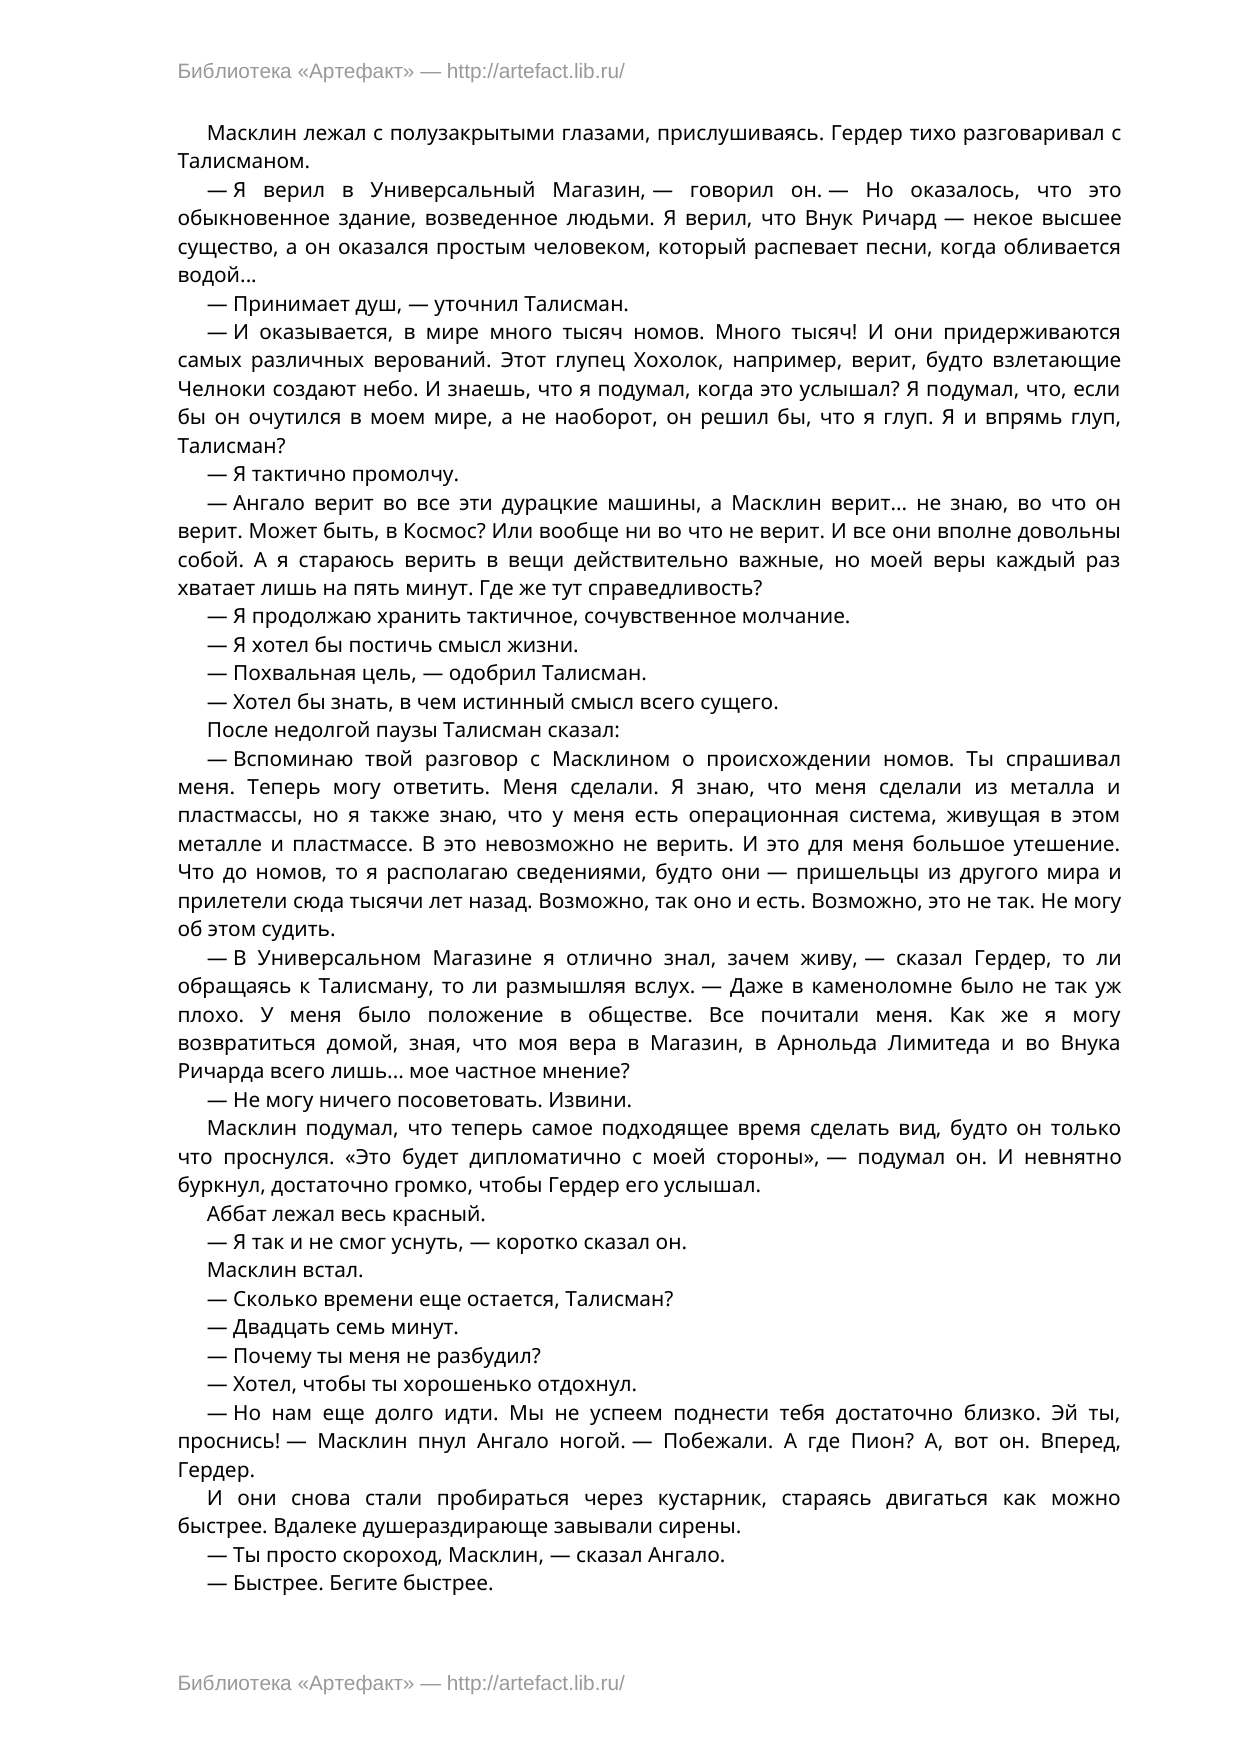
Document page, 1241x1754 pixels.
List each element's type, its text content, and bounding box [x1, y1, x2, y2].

text — Почему ты меня не разбудил? [177, 1341, 1122, 1369]
text — Ты просто скороход, Масклин, — сказал Ангало. [177, 1540, 1122, 1568]
text — Двадцать семь минут. [177, 1312, 1122, 1341]
text — Не могу ничего посоветовать. Извини. [177, 1085, 1122, 1113]
text — Быстрее. Бегите быстрее. [177, 1568, 1122, 1597]
text — Я продолжаю хранить тактичное, сочувственное молчание. [177, 602, 1122, 630]
text — Хотел бы знать, в чем истинный смысл всего сущего. [177, 687, 1122, 715]
text Масклин встал. [177, 1256, 1122, 1284]
text Масклин подумал, что теперь самое подходящее время сделать вид, будто он только что проснулся. «Это будет дипломатично с моей стороны», — подумал он. И невнятно буркнул, достаточно громко, чтобы Гердер его услышал. [177, 1113, 1122, 1199]
text — Ангало верит во все эти дурацкие машины, а Масклин верит... не знаю, во что он верит. Может быть, в Космос? Или вообще ни во что не верит. И все они вполне довольны собой. А я стараюсь верить в вещи действительно важные, но моей веры каждый раз хватает лишь на пять минут. Где же тут справедливость? [177, 488, 1122, 602]
text — В Универсальном Магазине я отлично знал, зачем живу, — сказал Гердер, то ли обращаясь к Талисману, то ли размышляя вслух. — Даже в каменоломне было не так уж плохо. У меня было положение в обществе. Все почитали меня. Как же я могу возвратиться домой, зная, что моя вера в Магазин, в Арнольда Лимитеда и во Внука Ричарда всего лишь... мое частное мнение? [177, 943, 1122, 1085]
text — Вспоминаю твой разговор с Масклином о происхождении номов. Ты спрашивал меня. Теперь могу ответить. Меня сделали. Я знаю, что меня сделали из металла и пластмассы, но я также знаю, что у меня есть операционная система, живущая в этом металле и пластмассе. В это невозможно не верить. И это для меня большое утешение. Что до номов, то я располагаю сведениями, будто они — пришельцы из другого мира и прилетели сюда тысячи лет назад. Возможно, так оно и есть. Возможно, это не так. Не могу об этом судить. [177, 744, 1122, 943]
text — Но нам еще долго идти. Мы не успеем поднести тебя достаточно близко. Эй ты, проснись! — Масклин пнул Ангало ногой. — Побежали. А где Пион? А, вот он. Вперед, Гердер. [177, 1398, 1122, 1483]
text — И оказывается, в мире много тысяч номов. Много тысяч! И они придерживаются самых различных верований. Этот глупец Хохолок, например, верит, будто взлетающие Челноки создают небо. И знаешь, что я подумал, когда это услышал? Я подумал, что, если бы он очутился в моем мире, а не наоборот, он решил бы, что я глуп. Я и впрямь глуп, Талисман? [177, 317, 1122, 459]
text — Сколько времени еще остается, Талисман? [177, 1284, 1122, 1312]
text — Я так и не смог уснуть, — коротко сказал он. [177, 1227, 1122, 1256]
text — Хотел, чтобы ты хорошенько отдохнул. [177, 1369, 1122, 1398]
text — Я верил в Универсальный Магазин, — говорил он. — Но оказалось, что это обыкновенное здание, возведенное людьми. Я верил, что Внук Ричард — некое высшее существо, а он оказался простым человеком, который распевает песни, когда обливается водой... [177, 175, 1122, 289]
text Аббат лежал весь красный. [177, 1199, 1122, 1227]
text Масклин лежал с полузакрытыми глазами, прислушиваясь. Гердер тихо разговаривал с Талисманом. [177, 118, 1122, 175]
text — Похвальная цель, — одобрил Талисман. [177, 658, 1122, 687]
text И они снова стали пробираться через кустарник, стараясь двигаться как можно быстрее. Вдалеке душераздирающе завывали сирены. [177, 1483, 1122, 1540]
text После недолгой паузы Талисман сказал: [177, 715, 1122, 744]
text — Принимает душ, — уточнил Талисман. [177, 289, 1122, 317]
text — Я хотел бы постичь смысл жизни. [177, 630, 1122, 658]
text — Я тактично промолчу. [177, 459, 1122, 488]
